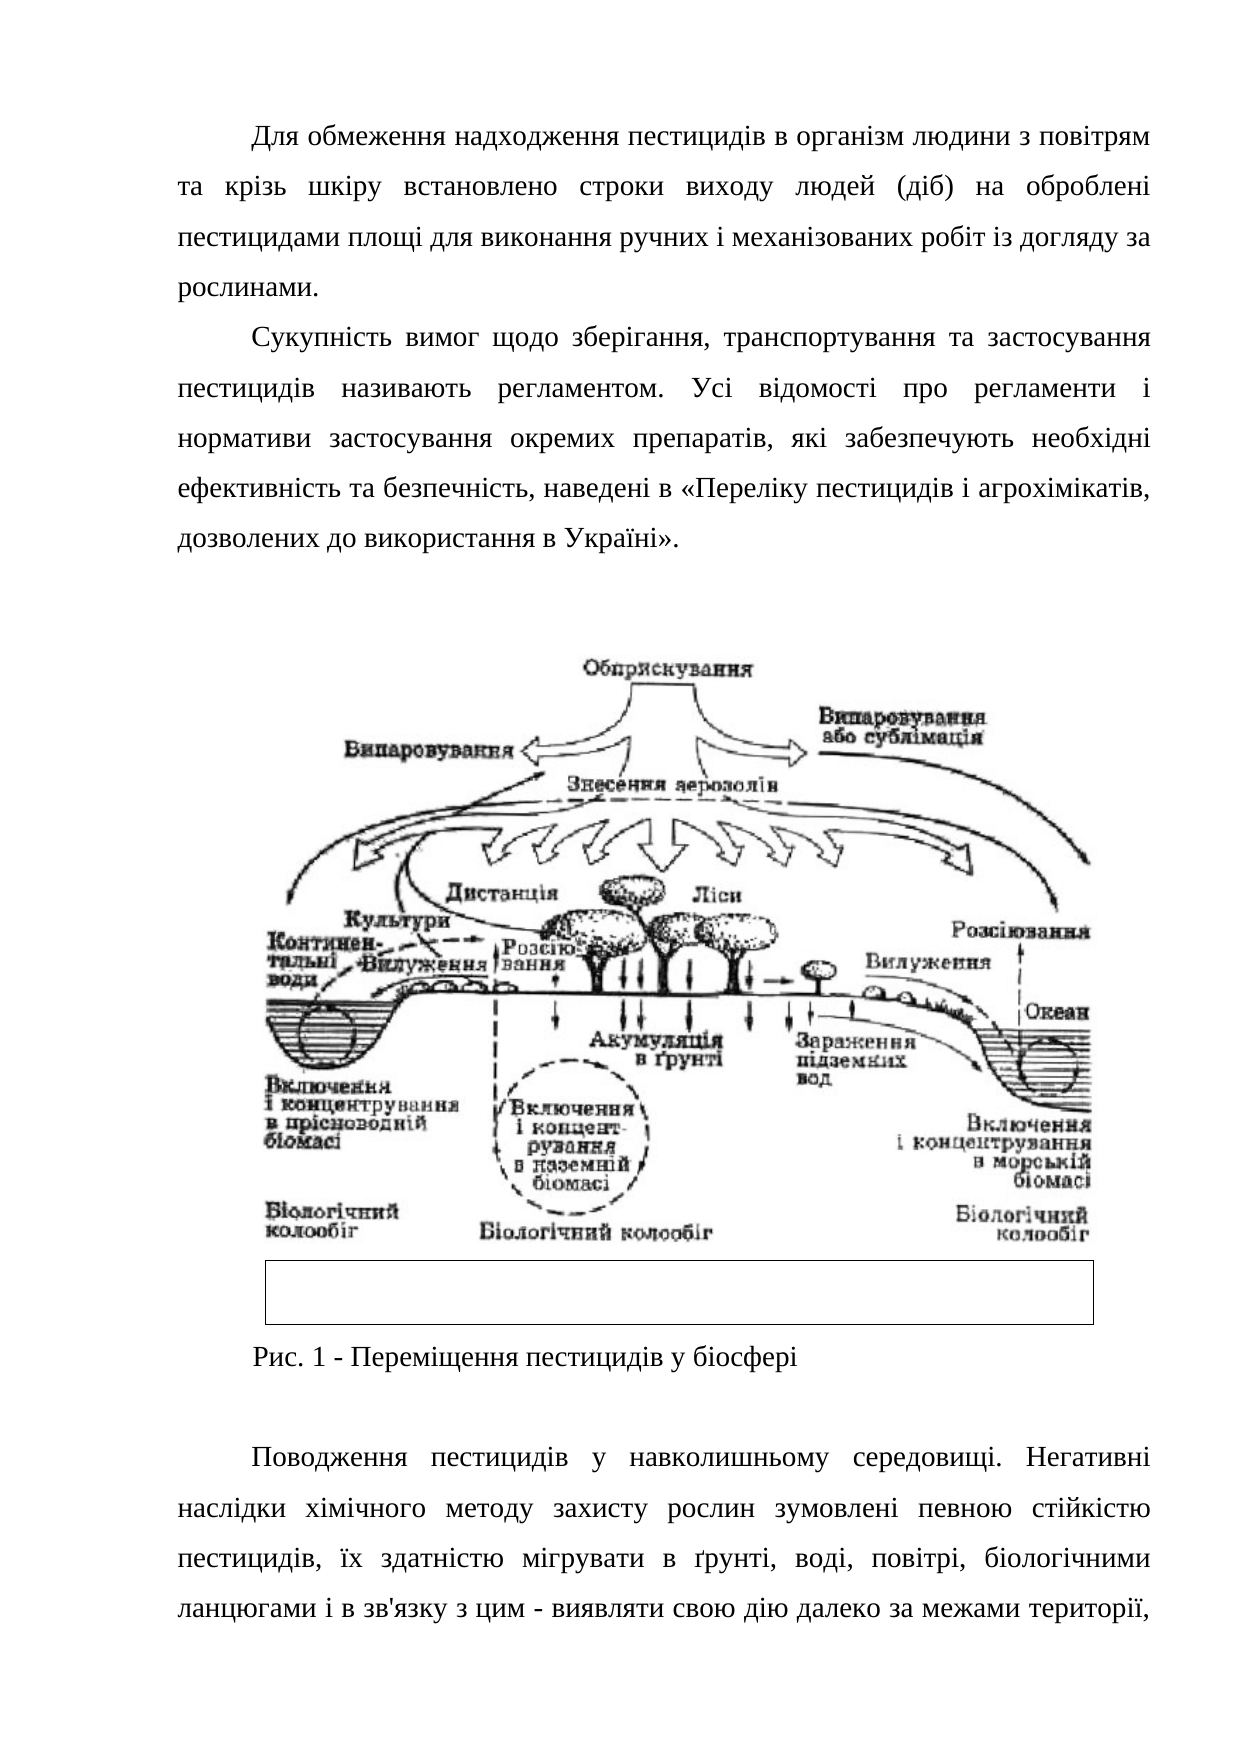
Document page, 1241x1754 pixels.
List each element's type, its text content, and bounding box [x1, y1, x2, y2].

text Рис. 1 - Переміщення пестицидів у біосфері [177, 1339, 1152, 1372]
text Для обмеження надходження пестицидів в організм людини з повітрям та крізь шкіру встановлено строки виходу людей (діб) на оброблені пестицидами площі для виконання ручних і механізованих робіт із догляду за рослинами. [177, 118, 1152, 303]
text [177, 1439, 1152, 1624]
text Сукупність вимог щодо зберігання, транспортування та застосування пестицидів називають регламентом. Усі відомості про регламенти і нормативи застосування окремих препаратів, які забезпечують необхідні ефективність та безпечність, наведені в «Переліку пестицидів і агрохімікатів, дозволених до використання в Україні». [177, 319, 1152, 554]
picture [251, 621, 1106, 1259]
